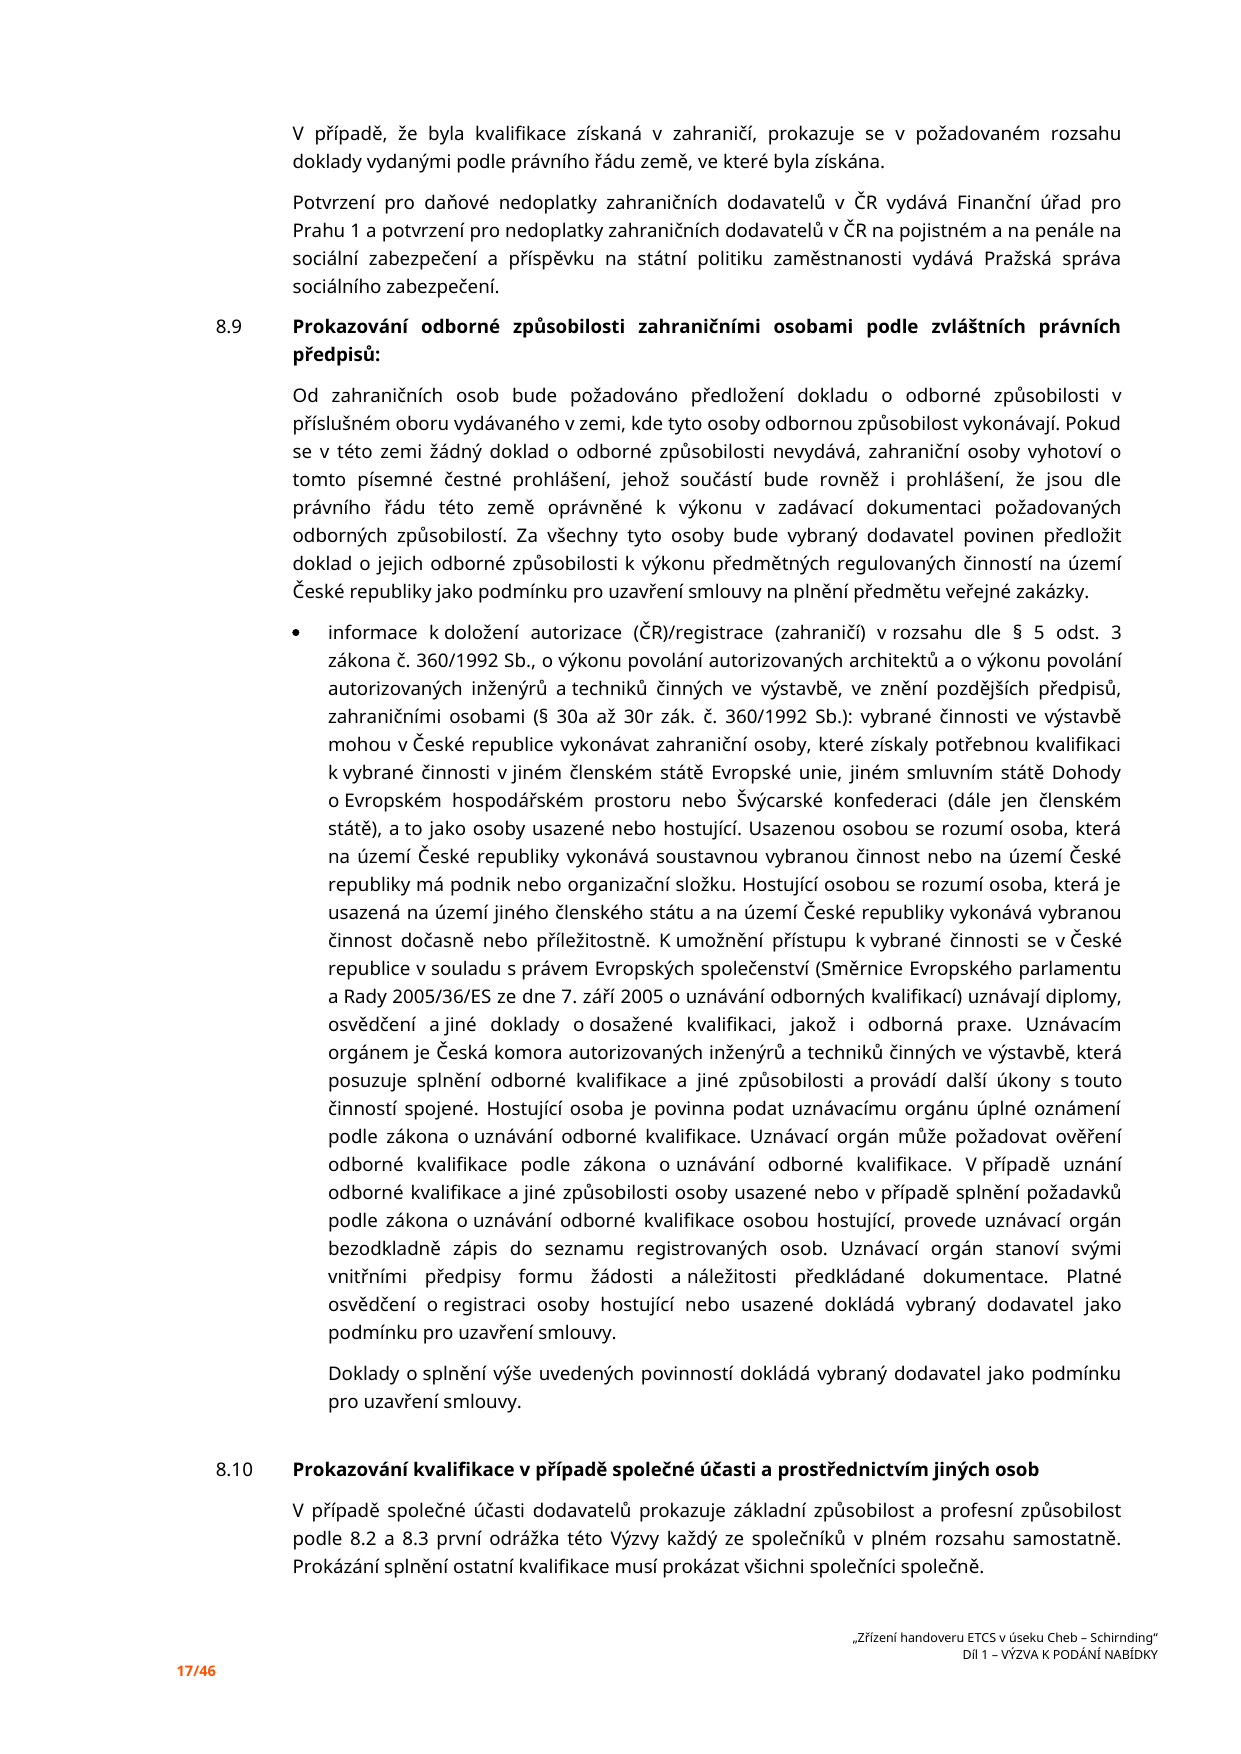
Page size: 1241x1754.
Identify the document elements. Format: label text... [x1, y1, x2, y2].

text Od zahraničních osob bude požadováno předložení dokladu o odborné způsobilosti v příslušném oboru vydávaného v zemi, kde tyto osoby odbornou způsobilost vykonávají. Pokud se v této zemi žádný doklad o odborné způsobilosti nevydává, zahraniční osoby vyhotoví o tomto písemné čestné prohlášení, jehož součástí bude rovněž i prohlášení, že jsou dle právního řádu této země oprávněné k výkonu v zadávací dokumentaci požadovaných odborných způsobilostí. Za všechny tyto osoby bude vybraný dodavatel povinen předložit doklad o jejich odborné způsobilosti k výkonu předmětných regulovaných činností na území České republiky jako podmínku pro uzavření smlouvy na plnění předmětu veřejné zakázky. [292, 382, 1122, 604]
text informace k doložení autorizace (ČR)/registrace (zahraničí) v rozsahu dle § 5 odst. 3 zákona č. 360/1992 Sb., o výkonu povolání autorizovaných architektů a o výkonu povolání autorizovaných inženýrů a techniků činných ve výstavbě, ve znění pozdějších předpisů, zahraničními osobami (§ 30a až 30r zák. č. 360/1992 Sb.): vybrané činnosti ve výstavbě mohou v České republice vykonávat zahraniční osoby, které získaly potřebnou kvalifikaci k vybrané činnosti v jiném členském státě Evropské unie, jiném smluvním státě Dohody o Evropském hospodářském prostoru nebo Švýcarské konfederaci (dále jen členském státě), a to jako osoby usazené nebo hostující. Usazenou osobou se rozumí osoba, která na území České republiky vykonává soustavnou vybranou činnost nebo na území České republiky má podnik nebo organizační složku. Hostující osobou se rozumí osoba, která je usazená na území jiného členského státu a na území České republiky vykonává vybranou činnost dočasně nebo příležitostně. K umožnění přístupu k vybrané činnosti se v České republice v souladu s právem Evropských společenství (Směrnice Evropského parlamentu a Rady 2005/36/ES ze dne 7. září 2005 o uznávání odborných kvalifikací) uznávají diplomy, osvědčení a jiné doklady o dosažené kvalifikaci, jakož i odborná praxe. Uznávacím orgánem je Česká komora autorizovaných inženýrů a techniků činných ve výstavbě, která posuzuje splnění odborné kvalifikace a jiné způsobilosti a provádí další úkony s touto činností spojené. Hostující osoba je povinna podat uznávacímu orgánu úplné oznámení podle zákona o uznávání odborné kvalifikace. Uznávací orgán může požadovat ověření odborné kvalifikace podle zákona o uznávání odborné kvalifikace. V případě uznání odborné kvalifikace a jiné způsobilosti osoby usazené nebo v případě splnění požadavků podle zákona o uznávání odborné kvalifikace osobou hostující, provede uznávací orgán bezodkladně zápis do seznamu registrovaných osob. Uznávací orgán stanoví svými vnitřními předpisy formu žádosti a náležitosti předkládané dokumentace. Platné osvědčení o registraci osoby hostující nebo usazené dokládá vybraný dodavatel jako podmínku pro uzavření smlouvy. [292, 619, 1122, 1345]
text Prokazování odborné způsobilosti zahraničními osobami podle zvláštních právních předpisů: [216, 314, 1122, 367]
text Prokazování kvalifikace v případě společné účasti a prostřednictvím jiných osob [216, 1457, 1122, 1482]
list Doklady o splnění výše uvedených povinností dokládá vybraný dodavatel jako podmínku pro uzavření smlouvy. [328, 1360, 1122, 1413]
text V případě, že byla kvalifikace získaná v zahraničí, prokazuje se v požadovaném rozsahu doklady vydanými podle právního řádu země, ve které byla získána. [292, 121, 1122, 174]
text V případě společné účasti dodavatelů prokazuje základní způsobilost a profesní způsobilost podle 8.2 a 8.3 první odrážka této Výzvy každý ze společníků v plném rozsahu samostatně. Prokázání splnění ostatní kvalifikace musí prokázat všichni společníci společně. [292, 1497, 1122, 1579]
text Potvrzení pro daňové nedoplatky zahraničních dodavatelů v ČR vydává Finanční úřad pro Prahu 1 a potvrzení pro nedoplatky zahraničních dodavatelů v ČR na pojistném a na penále na sociální zabezpečení a příspěvku na státní politiku zaměstnanosti vydává Pražská správa sociálního zabezpečení. [292, 189, 1122, 299]
